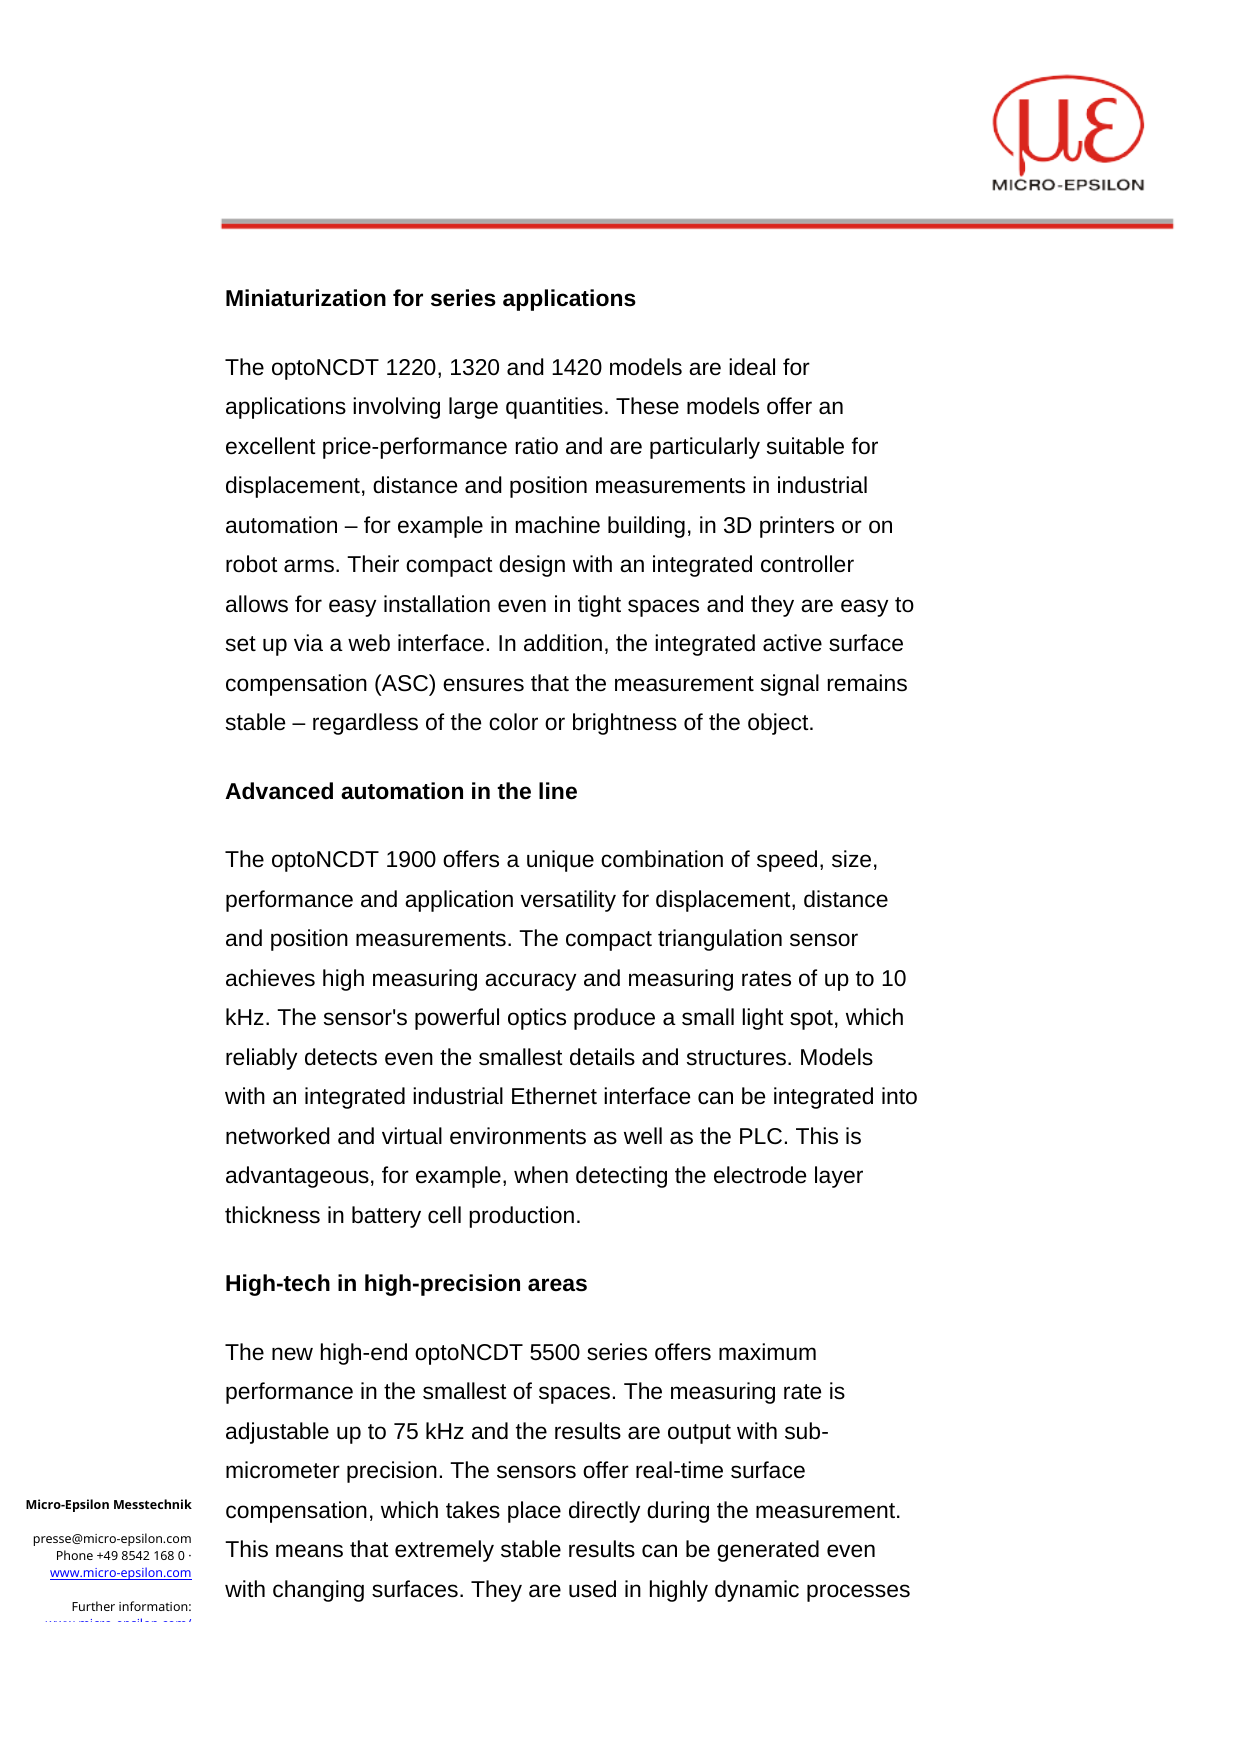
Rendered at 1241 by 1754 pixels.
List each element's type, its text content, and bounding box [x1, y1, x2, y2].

text The new high-end optoNCDT 5500 series offers maximum performance in the smallest of spaces. The measuring rate is adjustable up to 75 kHz and the results are output with sub-micrometer precision. The sensors offer real-time surface compensation, which takes place directly during the measurement. This means that extremely stable results can be generated even with changing surfaces. They are used in highly dynamic processes [225, 1339, 919, 1602]
text High-tech in high-precision areas [225, 1270, 919, 1297]
text The optoNCDT 1220, 1320 and 1420 models are ideal for applications involving large quantities. These models offer an excellent price-performance ratio and are particularly suitable for displacement, distance and position measurements in industrial automation – for example in machine building, in 3D printers or on robot arms. Their compact design with an integrated controller allows for easy installation even in tight spaces and they are easy to set up via a web interface. In addition, the integrated active surface compensation (ASC) ensures that the measurement signal remains stable – regardless of the color or brightness of the object. [225, 354, 919, 735]
text Advanced automation in the line [225, 778, 919, 804]
text Miniaturization for series applications [225, 285, 919, 311]
text The optoNCDT 1900 offers a unique combination of speed, size, performance and application versatility for displacement, distance and position measurements. The compact triangulation sensor achieves high measuring accuracy and measuring rates of up to 10 kHz. The sensor's powerful optics produce a small light spot, which reliably detects even the smallest details and structures. Models with an integrated industrial Ethernet interface can be integrated into networked and virtual environments as well as the PLC. This is advantageous, for example, when detecting the electrode layer thickness in battery cell production. [225, 846, 919, 1228]
